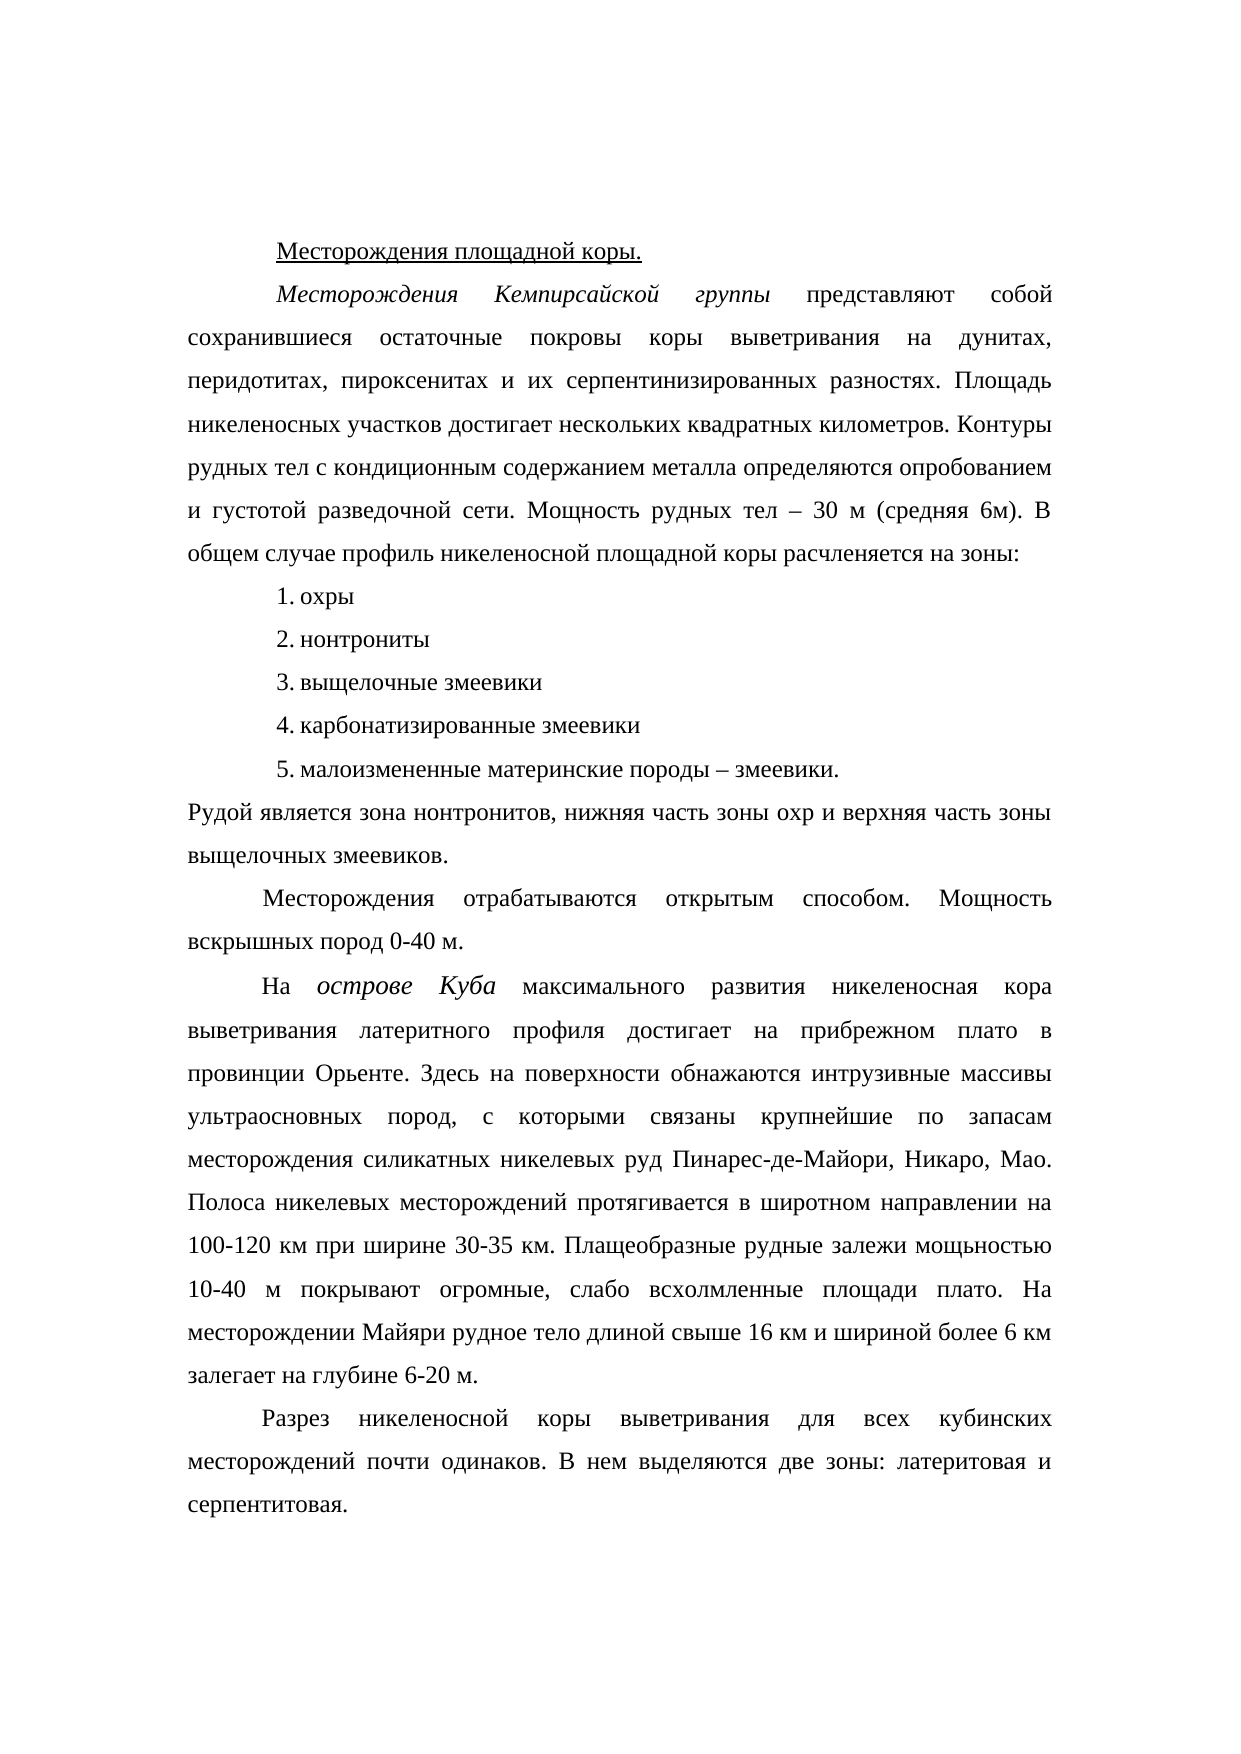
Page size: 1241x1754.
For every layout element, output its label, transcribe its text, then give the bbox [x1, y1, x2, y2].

list охры [276, 581, 1053, 610]
text На острове Куба максимального развития никеленосная кора выветривания латеритного профиля достигает на прибрежном плато в провинции Орьенте. Здесь на поверхности обнажаются интрузивные массивы ультраосновных пород, с которыми связаны крупнейшие по запасам месторождения силикатных никелевых руд Пинарес-де-Майори, Никаро, Мао. Полоса никелевых месторождений протягивается в широтном направлении на 100-120 км при ширине 30-35 км. Плащеобразные рудные залежи мощьностью 10-40 м покрывают огромные, слабо всхолмленные площади плато. На месторождении Майяри рудное тело длиной свыше 16 км и шириной более 6 км залегает на глубине 6-20 м. [187, 969, 1053, 1389]
text Рудой является зона нонтронитов, нижняя часть зоны охр и верхняя часть зоны выщелочных змеевиков. [187, 797, 1053, 869]
list карбонатизированные змеевики [276, 711, 1053, 739]
list выщелочные змеевики [276, 667, 1053, 696]
list нонтрониты [276, 624, 1053, 653]
list малоизмененные материнские породы – змеевики. [276, 754, 1053, 782]
text Месторождения отрабатываются открытым способом. Мощность вскрышных пород 0-40 м. [187, 883, 1053, 955]
text Разрез никеленосной коры выветривания для всех кубинских месторождений почти одинаков. В нем выделяются две зоны: латеритовая и серпентитовая. [187, 1403, 1053, 1518]
text Месторождения Кемпирсайской группы представляют собой сохранившиеся остаточные покровы коры выветривания на дунитах, перидотитах, пироксенитах и их серпентинизированных разностях. Площадь никеленосных участков достигает нескольких квадратных километров. Контуры рудных тел с кондиционным содержанием металла определяются опробованием и густотой разведочной сети. Мощность рудных тел – 30 м (средняя 6м). В общем случае профиль никеленосной площадной коры расчленяется на зоны: [187, 279, 1053, 567]
text Месторождения площадной коры. [187, 236, 1053, 265]
